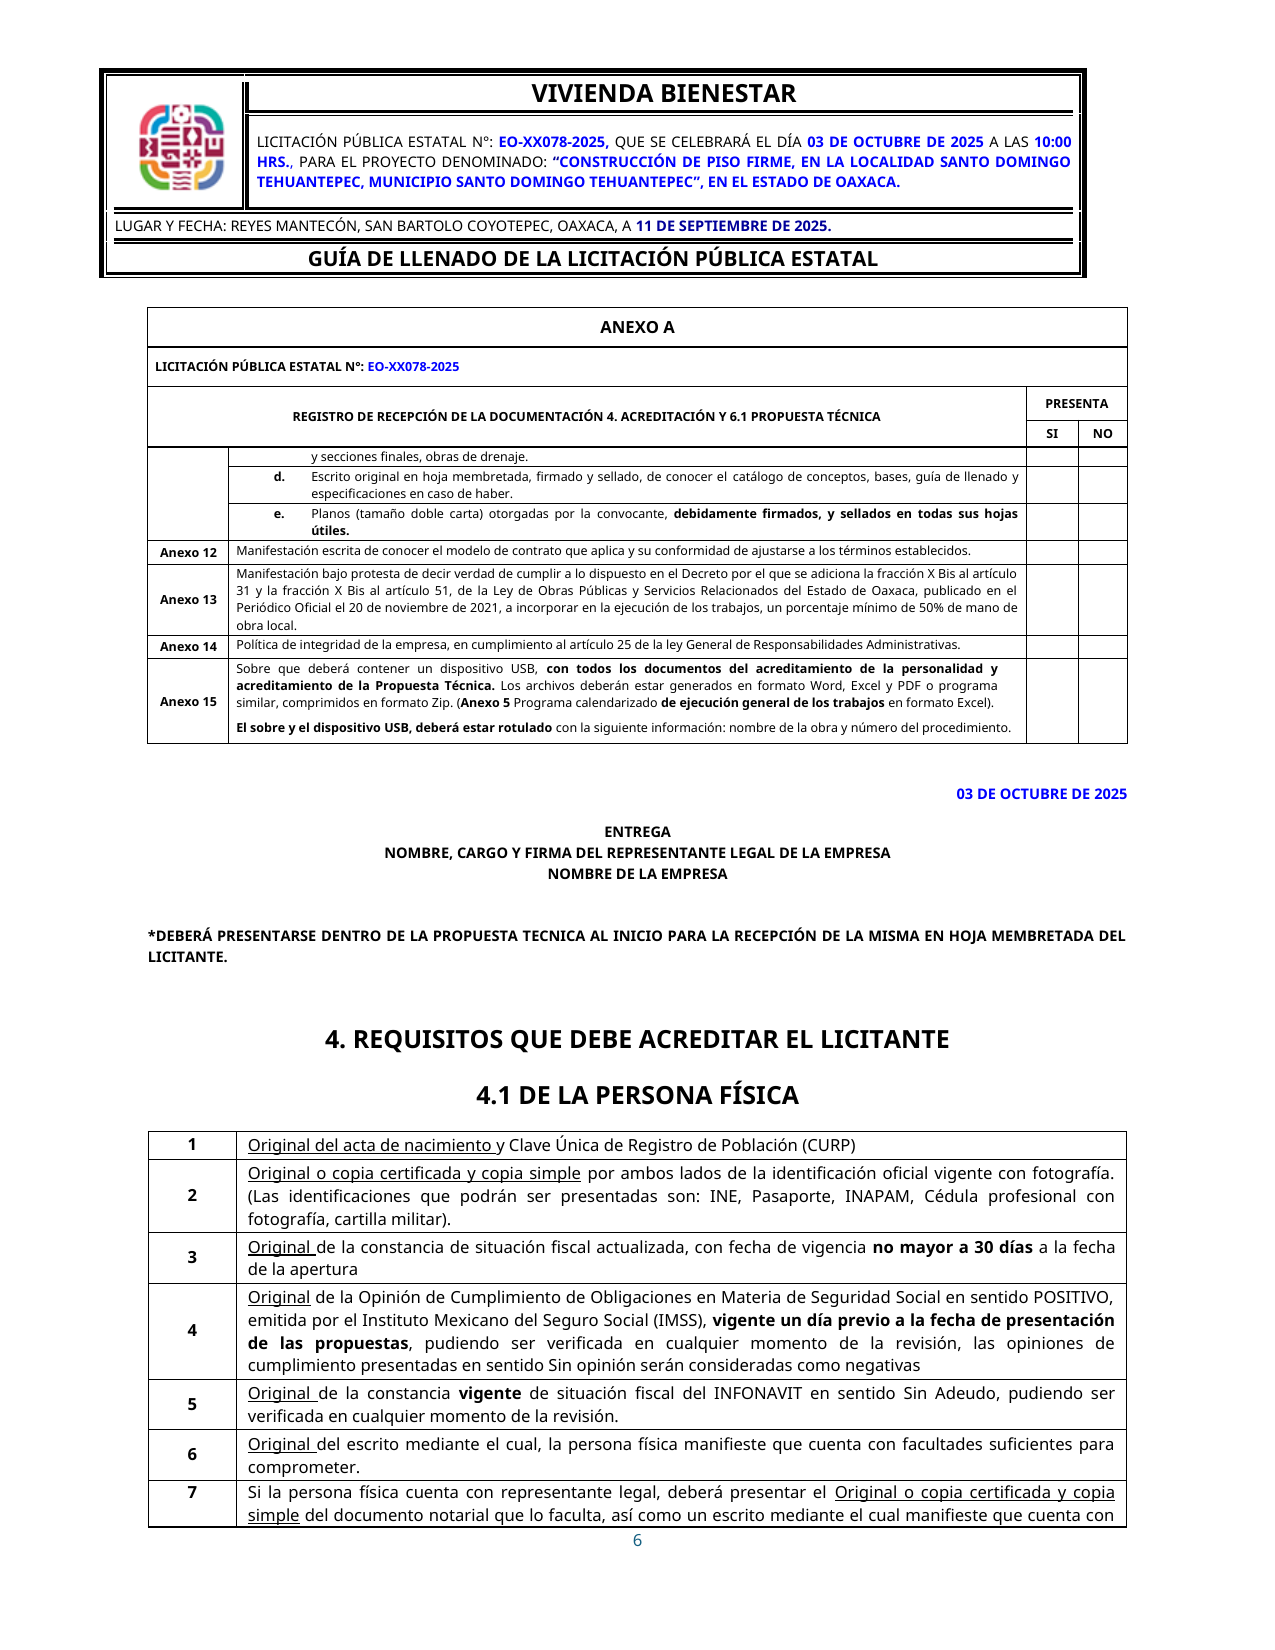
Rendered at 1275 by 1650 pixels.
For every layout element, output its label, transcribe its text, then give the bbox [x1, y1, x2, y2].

table_header 1 [149, 1132, 236, 1159]
table_cell Escrito original en hoja membretada, firmado y sellado, de conocer el catálogo de conceptos, bases, guía de llenado y especificaciones en caso de haber. [229, 467, 1026, 503]
table_cell 6 [149, 1430, 236, 1480]
table_cell Original de la constancia vigente de situación fiscal del INFONAVIT en sentido Sin Adeudo, pudiendo ser verificada en cualquier momento de la revisión. [237, 1380, 1126, 1429]
table_cell Anexo 14 [148, 636, 228, 658]
text 03 DE OCTUBRE DE 2025 [148, 784, 1127, 804]
table_cell PRESENTA [1027, 387, 1127, 419]
text NOMBRE DE LA EMPRESA [148, 863, 1127, 883]
table_cell 7 [149, 1481, 236, 1526]
table_cell [1027, 659, 1078, 743]
text ENTREGA [148, 822, 1127, 842]
table_cell 4 [149, 1284, 236, 1379]
table_cell Anexo 13 [148, 565, 228, 634]
table_cell [1027, 541, 1078, 563]
table_cell LICITACIÓN PÚBLICA ESTATAL N°: EO-XX078-2025 [148, 348, 1127, 386]
table_cell [1079, 565, 1127, 634]
table_cell [1079, 467, 1127, 503]
table_cell Manifestación bajo protesta de decir verdad de cumplir a lo dispuesto en el Decreto por el que se adiciona la fracción X Bis al artículo 31 y la fracción X Bis al artículo 51, de la Ley de Obras Públicas y Servicios Relacionados del Estado de Oaxaca, publicado en el Periódico Oficial el 20 de noviembre de 2021, a incorporar en la ejecución de los trabajos, un porcentaje mínimo de 50% de mano de obra local. [229, 565, 1026, 634]
table_cell [1079, 504, 1127, 540]
table_cell Planos (tamaño doble carta) otorgadas por la convocante, debidamente firmados, y sellados en todas sus hojas útiles. [229, 504, 1026, 540]
table_cell Anexo 15 [148, 659, 228, 743]
text 4.1 DE LA PERSONA FÍSICA [148, 1077, 1127, 1111]
table_cell [1027, 467, 1078, 503]
table_cell Original del escrito mediante el cual, la persona física manifieste que cuenta con facultades suficientes para comprometer. [237, 1430, 1126, 1480]
picture [128, 97, 235, 196]
table_cell 5 [149, 1380, 236, 1429]
table_cell Anexo 12 [148, 541, 228, 563]
table_cell Política de integridad de la empresa, en cumplimiento al artículo 25 de la ley General de Responsabilidades Administrativas. [229, 636, 1026, 658]
table_cell [1027, 504, 1078, 540]
table_cell [1079, 448, 1127, 466]
text 4. REQUISITOS QUE DEBE ACREDITAR EL LICITANTE [148, 1022, 1127, 1056]
table_cell [1079, 636, 1127, 658]
text *DEBERÁ PRESENTARSE DENTRO DE LA PROPUESTA TECNICA AL INICIO PARA LA RECEPCIÓN DE LA MISMA EN HOJA MEMBRETADA DEL LICITANTE. [148, 926, 1127, 967]
table_header ANEXO A [148, 308, 1127, 346]
table_cell REGISTRO DE RECEPCIÓN DE LA DOCUMENTACIÓN 4. ACREDITACIÓN Y 6.1 PROPUESTA TÉCNICA [148, 387, 1026, 446]
table_cell 3 [149, 1233, 236, 1283]
table_cell SI [1027, 421, 1078, 446]
table_cell 2 [149, 1160, 236, 1232]
table_cell [1027, 565, 1078, 634]
table_cell Original de la Opinión de Cumplimiento de Obligaciones en Materia de Seguridad Social en sentido POSITIVO, emitida por el Instituto Mexicano del Seguro Social (IMSS), vigente un día previo a la fecha de presentación de las propuestas, pudiendo ser verificada en cualquier momento de la revisión, las opiniones de cumplimiento presentadas en sentido Sin opinión serán consideradas como negativas [237, 1284, 1126, 1379]
table_cell Original de la constancia de situación fiscal actualizada, con fecha de vigencia no mayor a 30 días a la fecha de la apertura [237, 1233, 1126, 1283]
table_cell NO [1079, 421, 1127, 446]
table_cell [1027, 636, 1078, 658]
table_cell Sobre que deberá contener un dispositivo USB, con todos los documentos del acreditamiento de la personalidad y acreditamiento de la Propuesta Técnica. Los archivos deberán estar generados en formato Word, Excel y PDF o programa similar, comprimidos en formato Zip. (Anexo 5 Programa calendarizado de ejecución general de los trabajos en formato Excel). El sobre y el dispositivo USB, deberá estar rotulado con la siguiente información: nombre de la obra y número del procedimiento. [229, 659, 1026, 743]
table_cell [1079, 659, 1127, 743]
table_cell [1027, 448, 1078, 466]
table_header Original del acta de nacimiento y Clave Única de Registro de Población (CURP) [237, 1132, 1126, 1159]
table_cell [1079, 541, 1127, 563]
table_cell Manifestación escrita de conocer el modelo de contrato que aplica y su conformidad de ajustarse a los términos establecidos. [229, 541, 1026, 563]
text NOMBRE, CARGO Y FIRMA DEL REPRESENTANTE LEGAL DE LA EMPRESA [148, 843, 1127, 863]
table_cell Original o copia certificada y copia simple por ambos lados de la identificación oficial vigente con fotografía. (Las identificaciones que podrán ser presentadas son: INE, Pasaporte, INAPAM, Cédula profesional con fotografía, cartilla militar). [237, 1160, 1126, 1232]
